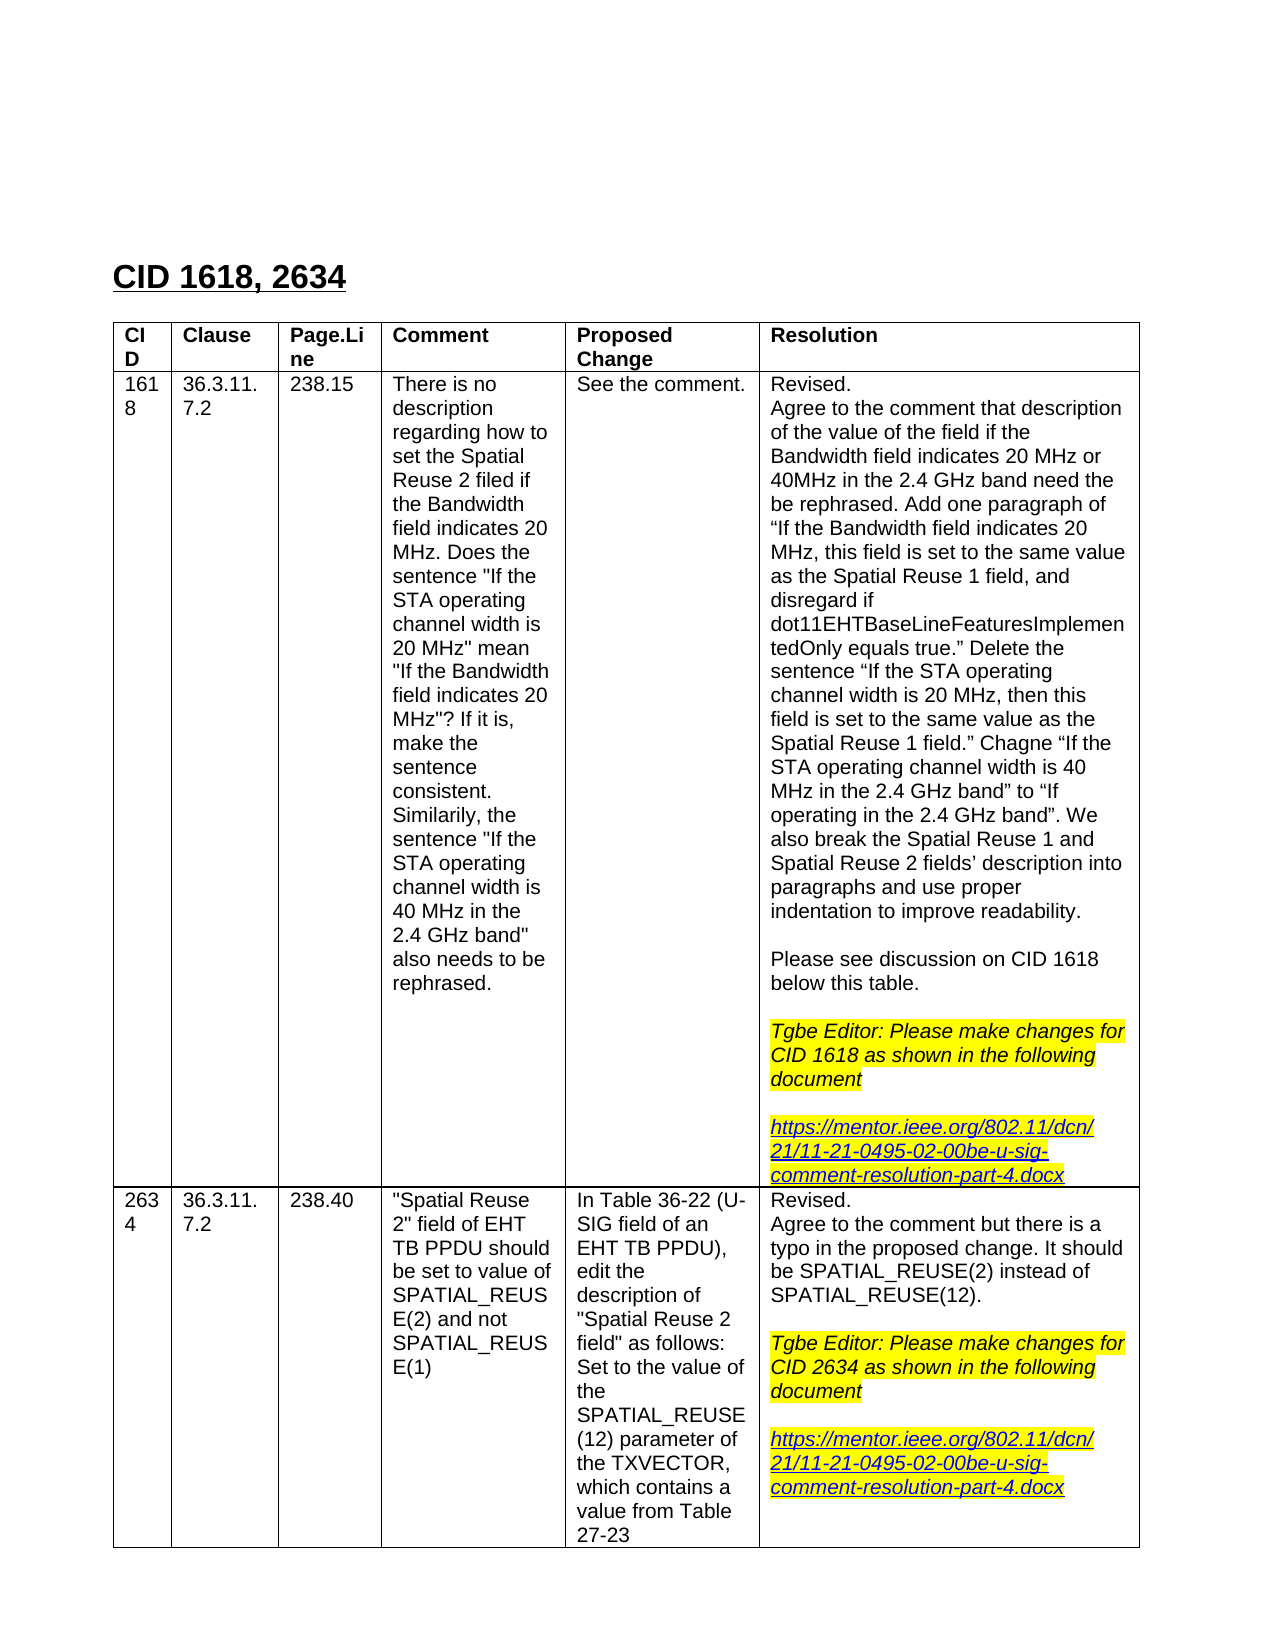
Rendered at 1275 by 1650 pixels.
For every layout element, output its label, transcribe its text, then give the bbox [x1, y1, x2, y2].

table_cell 238.40 [279, 1188, 381, 1547]
table_cell 36.3.11.7.2 [172, 1188, 278, 1547]
table_cell Revised. Agree to the comment but there is a typo in the proposed change. It should be SPATIAL_REUSE(2) instead of SPATIAL_REUSE(12). Tgbe Editor: Please make changes for CID 2634 as shown in the following document https://mentor.ieee.org/802.11/dcn/21/11-21-0495-02-00be-u-sig-comment-resolution-part-4.docx [760, 1188, 1139, 1547]
table_cell 36.3.11.7.2 [172, 372, 278, 1186]
table_cell In Table 36-22 (U-SIG field of an EHT TB PPDU), edit the description of "Spatial Reuse 2 field" as follows: Set to the value of the SPATIAL_REUSE(12) parameter of the TXVECTOR, which contains a value from Table 27-23 [566, 1188, 759, 1547]
table_header Proposed Change [566, 323, 759, 371]
table_cell 1618 [114, 372, 171, 1186]
table_header Comment [382, 323, 565, 371]
table_header Resolution [760, 323, 1139, 371]
table_header Clause [172, 323, 278, 371]
table_cell See the comment. [566, 372, 759, 1186]
subtitle CID 1618, 2634 [112, 257, 1125, 296]
table_header CID [114, 323, 171, 371]
table_cell There is no description regarding how to set the Spatial Reuse 2 filed if the Bandwidth field indicates 20 MHz. Does the sentence "If the STA operating channel width is 20 MHz" mean "If the Bandwidth field indicates 20 MHz"? If it is, make the sentence consistent. Similarily, the sentence "If the STA operating channel width is 40 MHz in the 2.4 GHz band" also needs to be rephrased. [382, 372, 565, 1186]
table_cell 2634 [114, 1188, 171, 1547]
table_cell 238.15 [279, 372, 381, 1186]
table_cell "Spatial Reuse 2" field of EHT TB PPDU should be set to value of SPATIAL_REUSE(2) and not SPATIAL_REUSE(1) [382, 1188, 565, 1547]
table_header Page.Line [279, 323, 381, 371]
table_cell Revised. Agree to the comment that description of the value of the field if the Bandwidth field indicates 20 MHz or 40MHz in the 2.4 GHz band need the be rephrased. Add one paragraph of “If the Bandwidth field indicates 20 MHz, this field is set to the same value as the Spatial Reuse 1 field, and disregard if dot11EHTBaseLineFeaturesImplementedOnly equals true.” Delete the sentence “If the STA operating channel width is 20 MHz, then this field is set to the same value as the Spatial Reuse 1 field.” Chagne “If the STA operating channel width is 40 MHz in the 2.4 GHz band” to “If operating in the 2.4 GHz band”. We also break the Spatial Reuse 1 and Spatial Reuse 2 fields’ description into paragraphs and use proper indentation to improve readability. Please see discussion on CID 1618 below this table. Tgbe Editor: Please make changes for CID 1618 as shown in the following document https://mentor.ieee.org/802.11/dcn/21/11-21-0495-02-00be-u-sig-comment-resolution-part-4.docx [760, 372, 1139, 1186]
